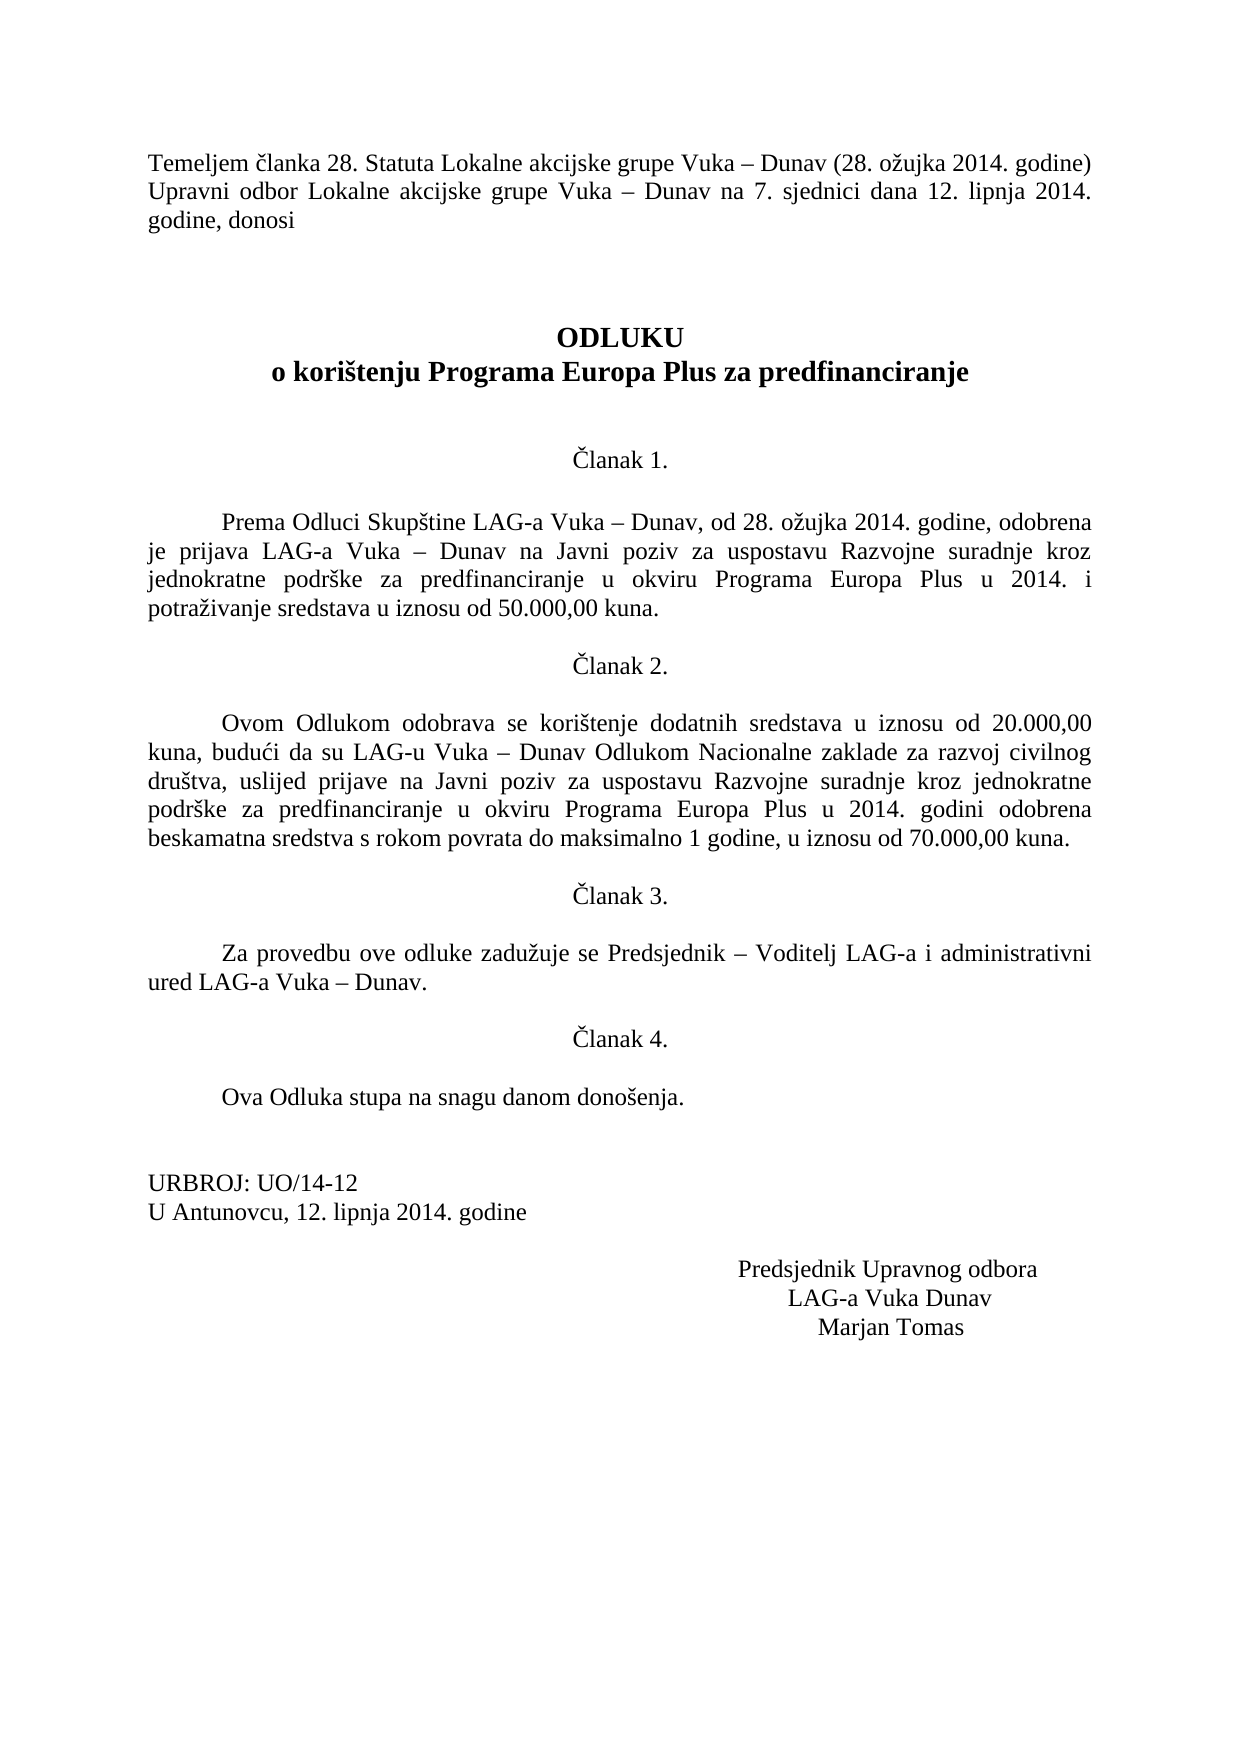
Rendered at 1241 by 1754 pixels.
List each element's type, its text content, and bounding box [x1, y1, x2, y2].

text Prema Odluci Skupštine LAG-a Vuka – Dunav, od 28. ožujka 2014. godine, odobrena je prijava LAG-a Vuka – Dunav na Javni poziv za uspostavu Razvojne suradnje kroz jednokratne podrške za predfinanciranje u okviru Programa Europa Plus u 2014. i potraživanje sredstava u iznosu od 50.000,00 kuna. [148, 507, 1093, 622]
text Ova Odluka stupa na snagu danom donošenja. [148, 1082, 1093, 1111]
text Marjan Tomas [738, 1312, 1093, 1341]
text Članak 4. [148, 1024, 1093, 1053]
text Predsjednik Upravnog odbora LAG-a Vuka Dunav [738, 1254, 1093, 1312]
text Temeljem članka 28. Statuta Lokalne akcijske grupe Vuka – Dunav (28. ožujka 2014. godine) Upravni odbor Lokalne akcijske grupe Vuka – Dunav na 7. sjednici dana 12. lipnja 2014. godine, donosi [148, 148, 1093, 234]
text ODLUKU [148, 320, 1093, 354]
text Članak 3. [148, 881, 1093, 909]
text Članak 2. [148, 651, 1093, 679]
text Ovom Odlukom odobrava se korištenje dodatnih sredstava u iznosu od 20.000,00 kuna, budući da su LAG-u Vuka – Dunav Odlukom Nacionalne zaklade za razvoj civilnog društva, uslijed prijave na Javni poziv za uspostavu Razvojne suradnje kroz jednokratne podrške za predfinanciranje u okviru Programa Europa Plus u 2014. godini odobrena beskamatna sredstva s rokom povrata do maksimalno 1 godine, u iznosu od 70.000,00 kuna. [148, 708, 1093, 852]
text U Antunovcu, 12. lipnja 2014. godine [148, 1197, 1093, 1226]
text Za provedbu ove odluke zadužuje se Predsjednik – Voditelj LAG-a i administrativni ured LAG-a Vuka – Dunav. [148, 938, 1093, 996]
text URBROJ: UO/14-12 [148, 1168, 1093, 1197]
text Članak 1. [148, 445, 1093, 473]
text o korištenju Programa Europa Plus za predfinanciranje [148, 354, 1093, 387]
